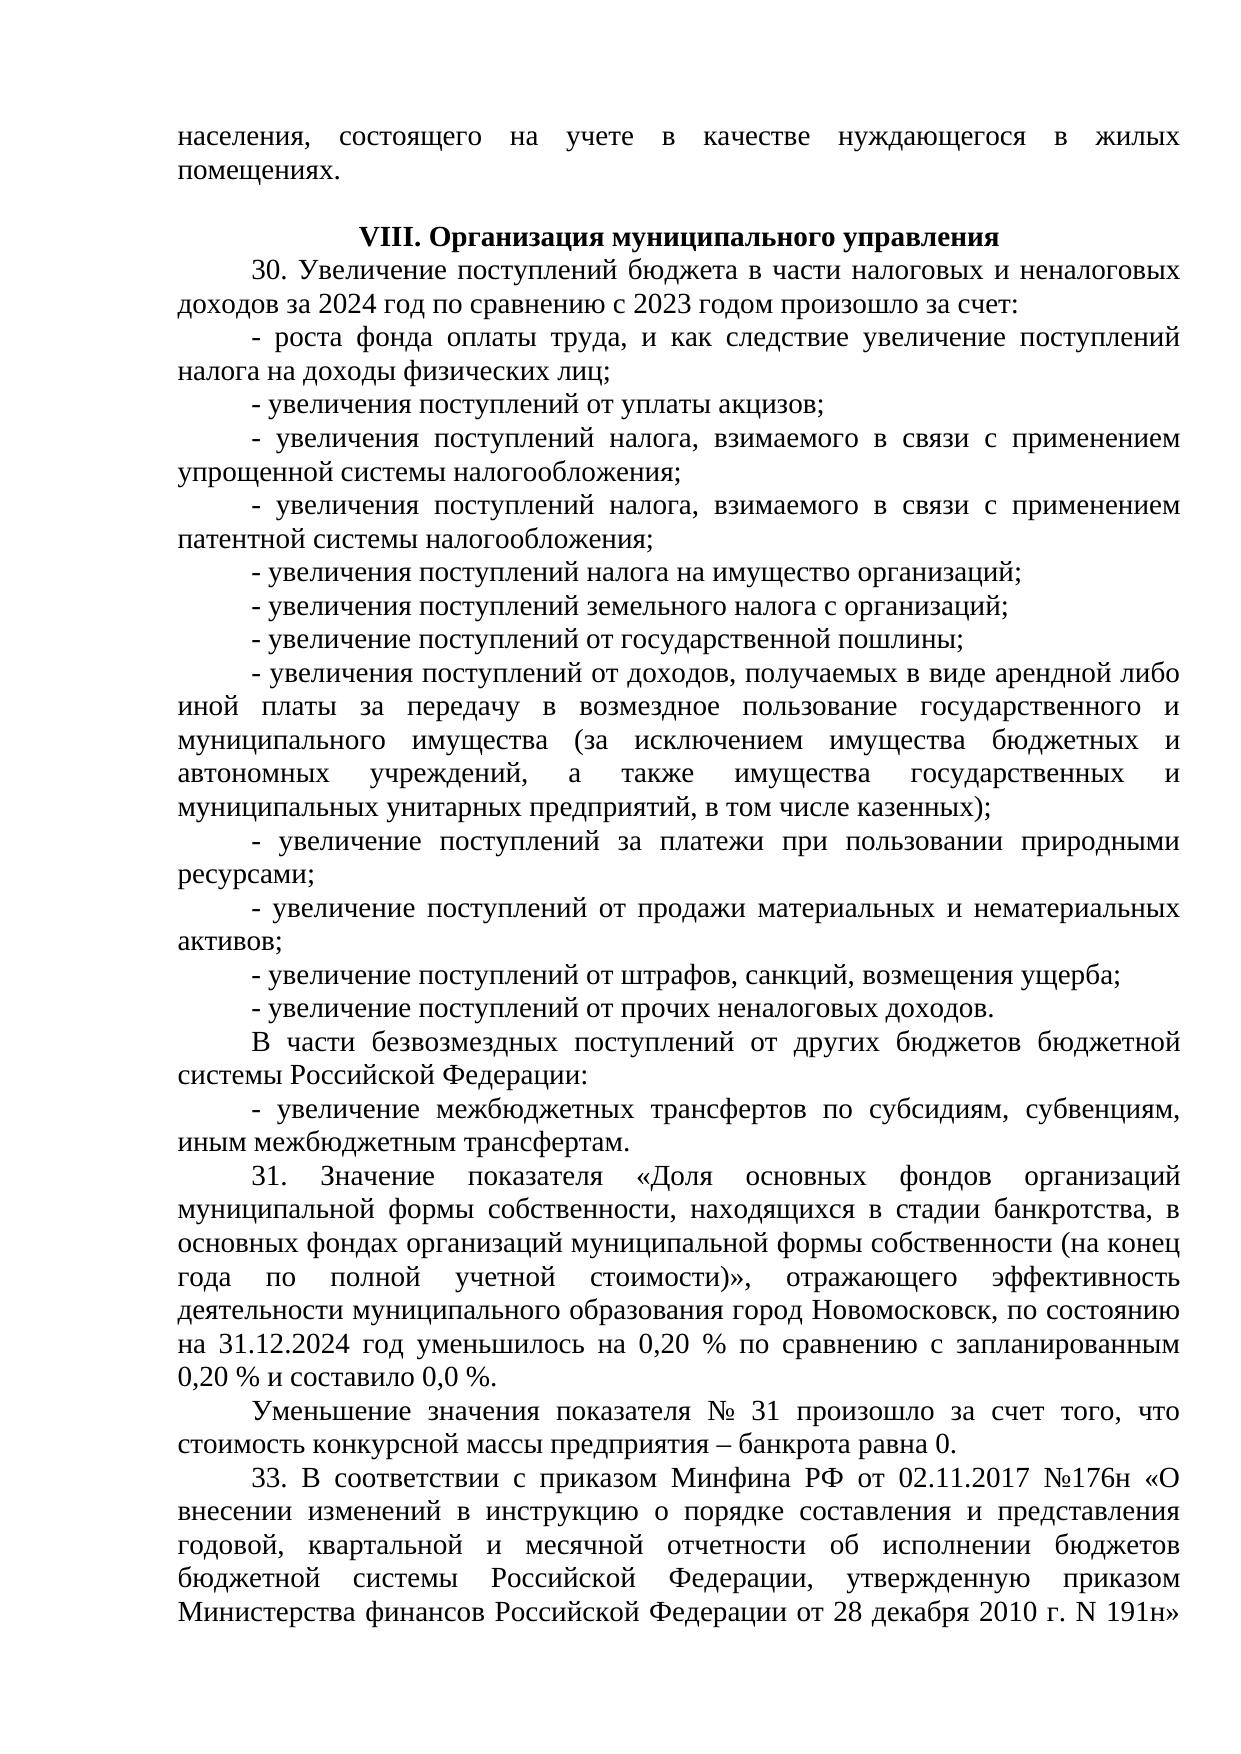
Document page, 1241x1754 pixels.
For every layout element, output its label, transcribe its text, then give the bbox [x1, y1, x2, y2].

text В части безвозмездных поступлений от других бюджетов бюджетной системы Российской Федерации: [177, 1024, 1181, 1091]
text 30. Увеличение поступлений бюджета в части налоговых и неналоговых доходов за 2024 год по сравнению с 2023 годом произошло за счет: [177, 252, 1181, 319]
text - увеличения поступлений налога на имущество организаций; [177, 554, 1181, 588]
text - увеличения поступлений от доходов, получаемых в виде арендной либо иной платы за передачу в возмездное пользование государственного и муниципального имущества (за исключением имущества бюджетных и автономных учреждений, а также имущества государственных и муниципальных унитарных предприятий, в том числе казенных); [177, 655, 1181, 823]
text - увеличение межбюджетных трансфертов по субсидиям, субвенциям, иным межбюджетным трансфертам. [177, 1091, 1181, 1158]
text - увеличения поступлений от уплаты акцизов; [177, 387, 1181, 420]
text - увеличения поступлений налога, взимаемого в связи с применением упрощенной системы налогообложения; [177, 420, 1181, 487]
text - увеличение поступлений от государственной пошлины; [177, 621, 1181, 655]
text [177, 1460, 1181, 1628]
text Уменьшение значения показателя № 31 произошло за счет того, что стоимость конкурсной массы предприятия – банкрота равна 0. [177, 1393, 1181, 1460]
text VIII. Организация муниципального управления [177, 219, 1181, 252]
text 31. Значение показателя «Доля основных фондов организаций муниципальной формы собственности, находящихся в стадии банкротства, в основных фондах организаций муниципальной формы собственности (на конец года по полной учетной стоимости)», отражающего эффективность деятельности муниципального образования город Новомосковск, по состоянию на 31.12.2024 год уменьшилось на 0,20 % по сравнению с запланированным 0,20 % и составило 0,0 %. [177, 1158, 1181, 1393]
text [177, 118, 1181, 185]
text - увеличение поступлений от штрафов, санкций, возмещения ущерба; [177, 957, 1181, 990]
text - увеличение поступлений за платежи при пользовании природными ресурсами; [177, 823, 1181, 890]
text - увеличение поступлений от продажи материальных и нематериальных активов; [177, 890, 1181, 957]
text - увеличения поступлений земельного налога с организаций; [177, 588, 1181, 621]
text - роста фонда оплаты труда, и как следствие увеличение поступлений налога на доходы физических лиц; [177, 319, 1181, 387]
text - увеличение поступлений от прочих неналоговых доходов. [177, 990, 1181, 1024]
text - увеличения поступлений налога, взимаемого в связи с применением патентной системы налогообложения; [177, 487, 1181, 554]
